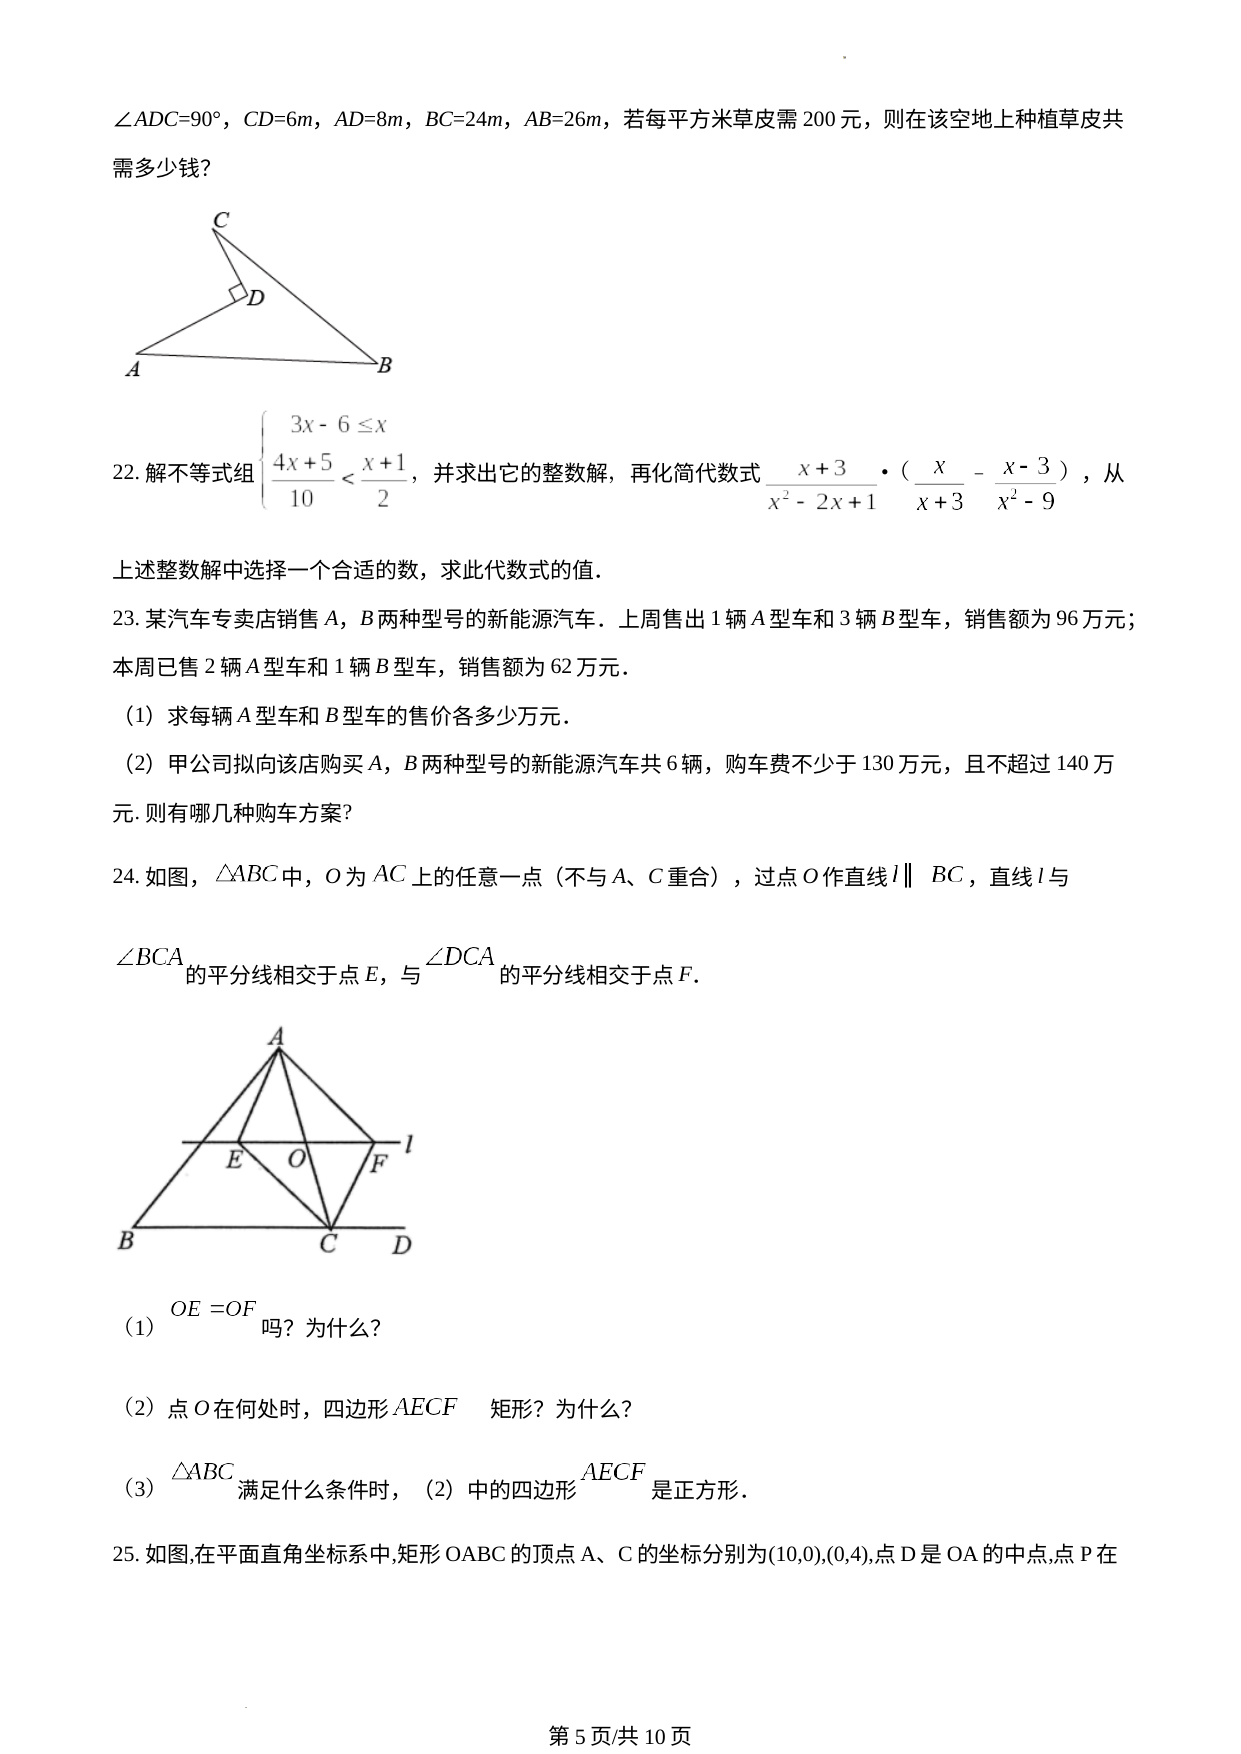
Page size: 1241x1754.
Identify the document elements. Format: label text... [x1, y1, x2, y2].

text （1）求每辆A型车和B型车的售价各多少万元． [112, 698, 1128, 731]
text （2）点O在何处时，四边形矩形？为什么？ [112, 1375, 1128, 1440]
text 24. 如图，中，O为上的任意一点（不与A、C重合），过点O作直线，直线l与的平分线相交于点E，与的平分线相交于点F． [112, 844, 1128, 1006]
text 22. 解不等式组，并求出它的整数解，再化简代数式•（﹣），从上述整数解中选择一个合适的数，求此代数式的值． [112, 407, 1128, 585]
text （1）吗？为什么？ [112, 1294, 1128, 1359]
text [112, 1537, 1128, 1569]
picture [112, 198, 400, 388]
text （3）满足什么条件时，（2）中的四边形是正方形． [112, 1456, 1128, 1521]
text （2）甲公司拟向该店购买A，B两种型号的新能源汽车共6辆，购车费不少于130万元，且不超过140万元. 则有哪几种购车方案? [112, 747, 1128, 828]
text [112, 102, 1128, 183]
text 23. 某汽车专卖店销售A，B两种型号的新能源汽车．上周售出1辆A型车和3辆B型车，销售额为96万元；本周已售2辆A型车和1辆B型车，销售额为62万元． [112, 601, 1128, 682]
picture [112, 1022, 441, 1263]
